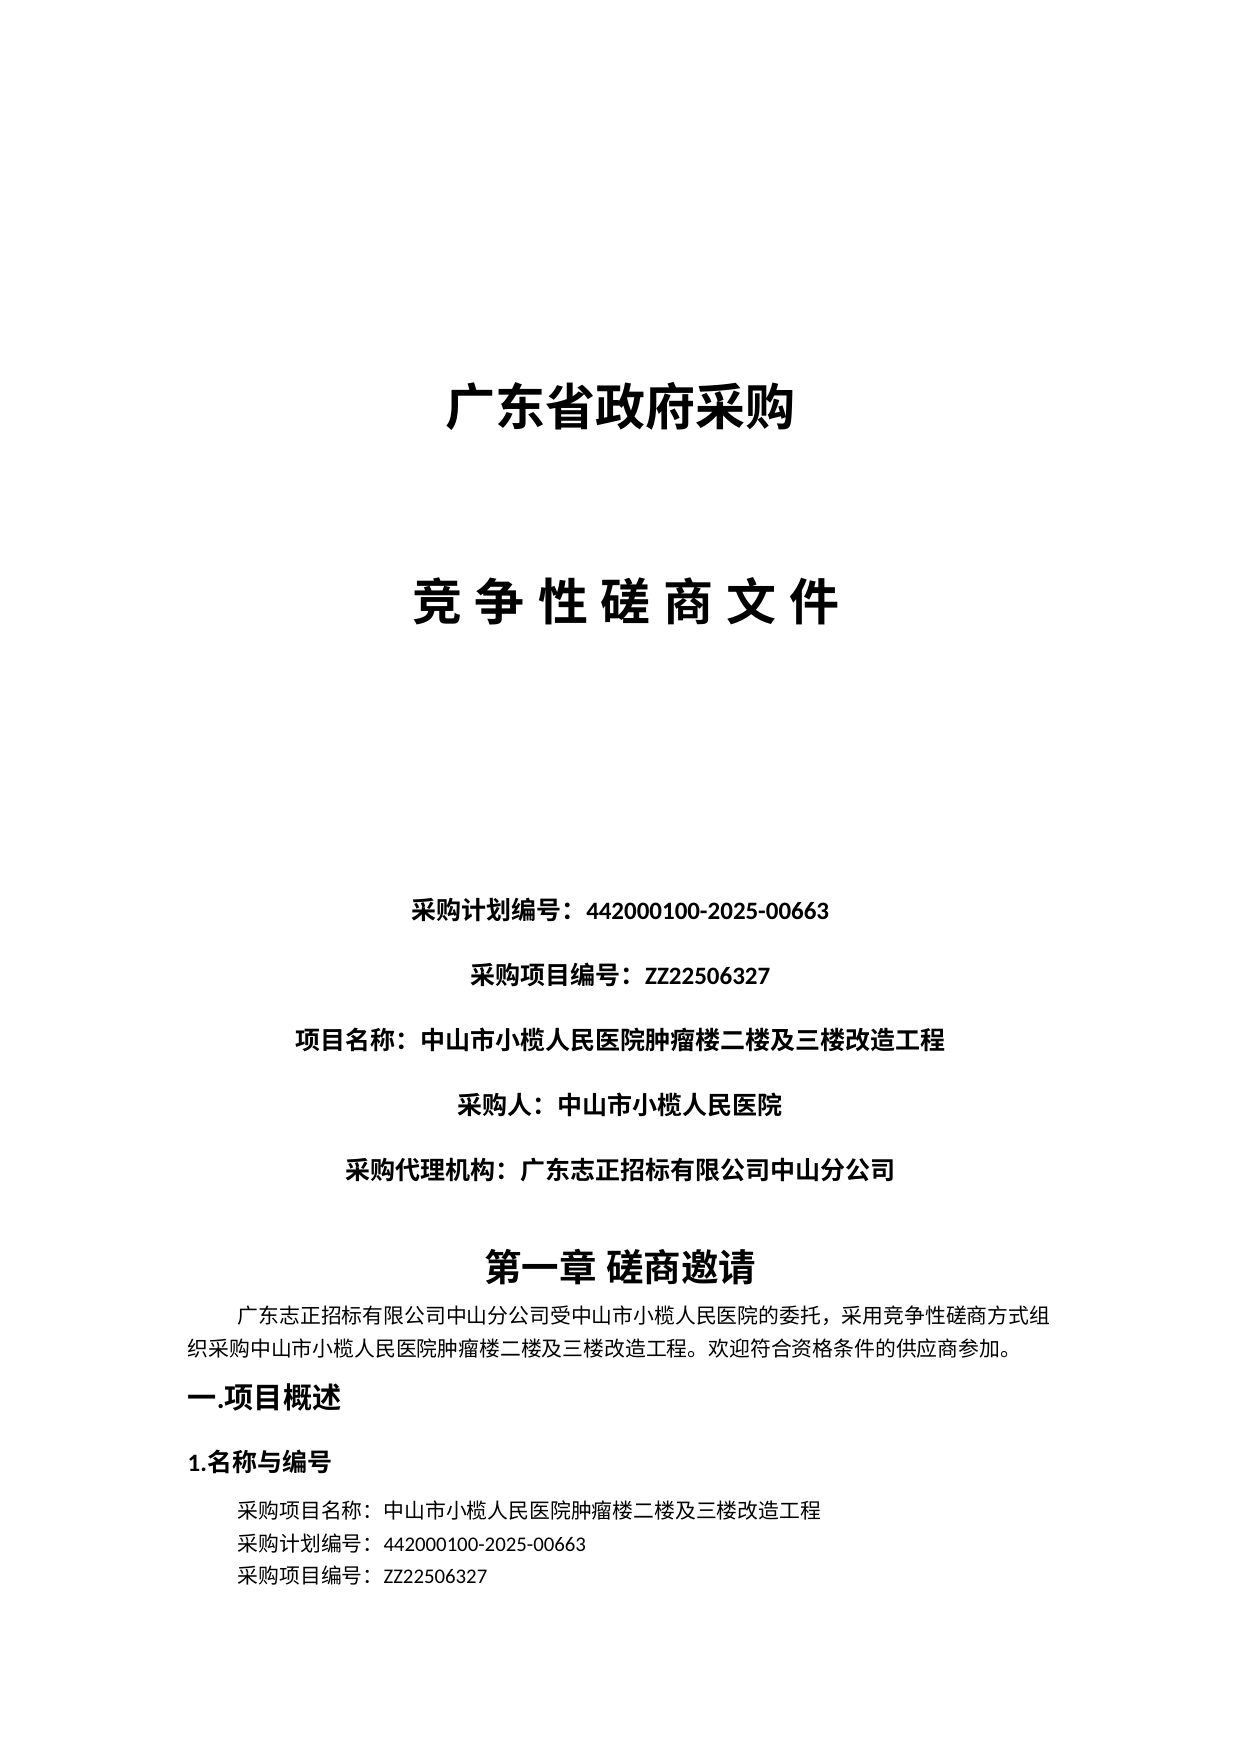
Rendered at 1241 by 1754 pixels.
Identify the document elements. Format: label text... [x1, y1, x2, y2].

text 1.名称与编号 [187, 1429, 1053, 1494]
text 一.项目概述 [187, 1364, 1053, 1429]
text 采购项目名称：中山市小榄人民医院肿瘤楼二楼及三楼改造工程 [187, 1494, 1053, 1527]
text 第一章 磋商邀请 [187, 1234, 1053, 1299]
text 采购计划编号：442000100-2025-00663 [187, 877, 1053, 942]
text 采购项目编号：ZZ22506327 [187, 1559, 1053, 1592]
text 采购人：中山市小榄人民医院 [187, 1072, 1053, 1137]
text 采购计划编号：442000100-2025-00663 [187, 1527, 1053, 1559]
text 广东省政府采购 [187, 357, 1053, 454]
text 项目名称：中山市小榄人民医院肿瘤楼二楼及三楼改造工程 [187, 1007, 1053, 1072]
text 广东志正招标有限公司中山分公司受中山市小榄人民医院的委托，采用竞争性磋商方式组织采购中山市小榄人民医院肿瘤楼二楼及三楼改造工程。欢迎符合资格条件的供应商参加。 [187, 1299, 1053, 1364]
text 采购项目编号：ZZ22506327 [187, 942, 1053, 1007]
text 竞 争 性 磋 商 文 件 [187, 552, 1053, 649]
text 采购代理机构：广东志正招标有限公司中山分公司 [187, 1137, 1053, 1202]
